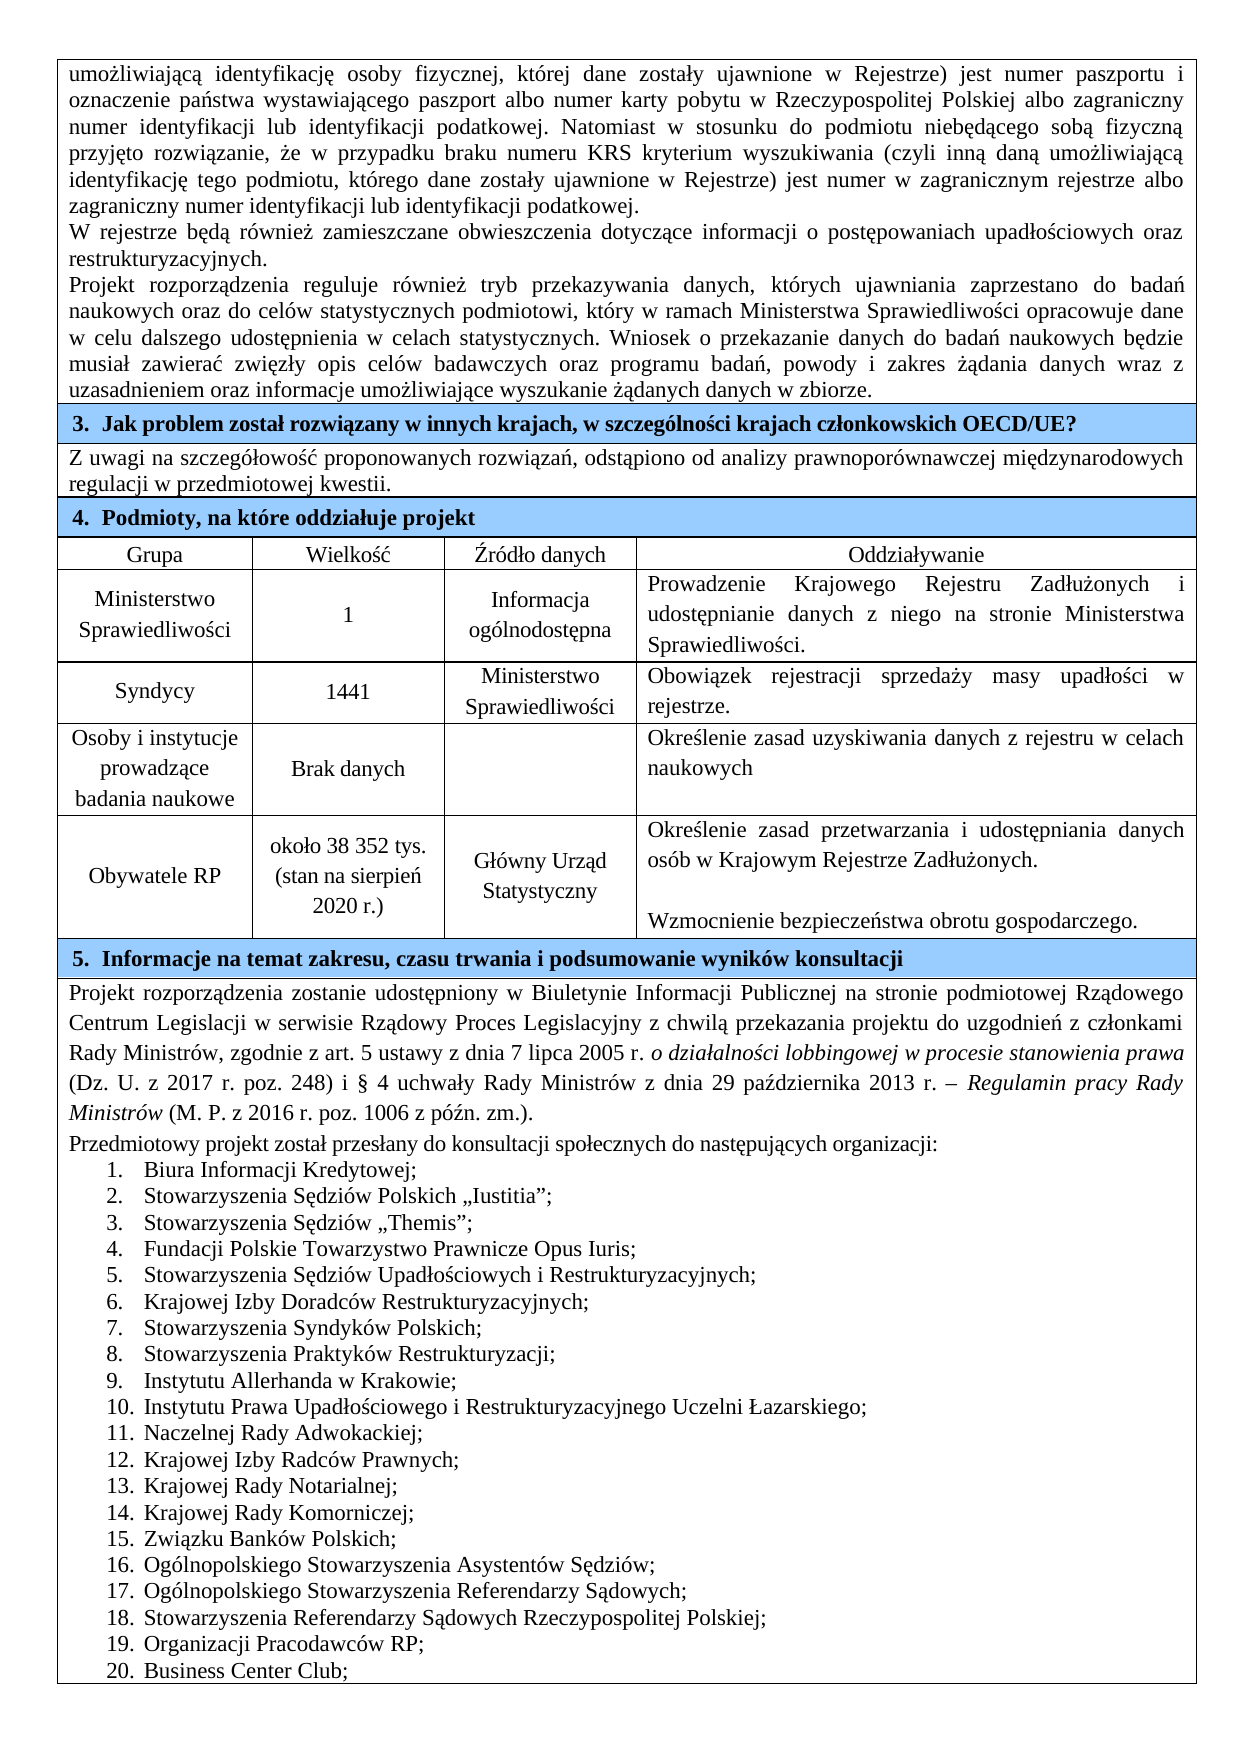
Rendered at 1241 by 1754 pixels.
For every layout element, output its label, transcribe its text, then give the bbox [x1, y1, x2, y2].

table_cell Informacje na temat zakresu, czasu trwania i podsumowanie wyników konsultacji [58, 939, 1196, 977]
table_cell Określenie zasad uzyskiwania danych z rejestru w celach naukowych [637, 724, 1196, 815]
table_cell Ministerstwo Sprawiedliwości [445, 663, 636, 723]
table_cell Grupa [58, 538, 252, 569]
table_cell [58, 979, 1196, 1683]
table_cell Informacja ogólnodostępna [445, 570, 636, 661]
table_cell 1 [253, 570, 444, 661]
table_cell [58, 60, 1196, 403]
table_cell Wielkość [253, 538, 444, 569]
table_cell Osoby i instytucje prowadzące badania naukowe [58, 724, 252, 815]
table_cell Ministerstwo Sprawiedliwości [58, 570, 252, 661]
table_cell około 38 352 tys. (stan na sierpień 2020 r.) [253, 816, 444, 938]
table_cell Jak problem został rozwiązany w innych krajach, w szczególności krajach członkowskich OECD/UE? [58, 404, 1196, 443]
table_cell Źródło danych [445, 538, 636, 569]
table_cell Obowiązek rejestracji sprzedaży masy upadłości w rejestrze. [637, 663, 1196, 723]
table_cell Główny Urząd Statystyczny [445, 816, 636, 938]
table_cell [445, 724, 636, 815]
table_cell Oddziaływanie [637, 538, 1196, 569]
table_cell Z uwagi na szczegółowość proponowanych rozwiązań, odstąpiono od analizy prawnoporównawczej międzynarodowych regulacji w przedmiotowej kwestii. [58, 444, 1196, 496]
table_cell Brak danych [253, 724, 444, 815]
table_cell Podmioty, na które oddziałuje projekt [58, 498, 1196, 536]
table_cell Określenie zasad przetwarzania i udostępniania danych osób w Krajowym Rejestrze Zadłużonych. Wzmocnienie bezpieczeństwa obrotu gospodarczego. [637, 816, 1196, 938]
table_cell 1441 [253, 663, 444, 723]
table_cell Syndycy [58, 663, 252, 723]
table_cell Prowadzenie Krajowego Rejestru Zadłużonych i udostępnianie danych z niego na stronie Ministerstwa Sprawiedliwości. [637, 570, 1196, 661]
table_cell Obywatele RP [58, 816, 252, 938]
